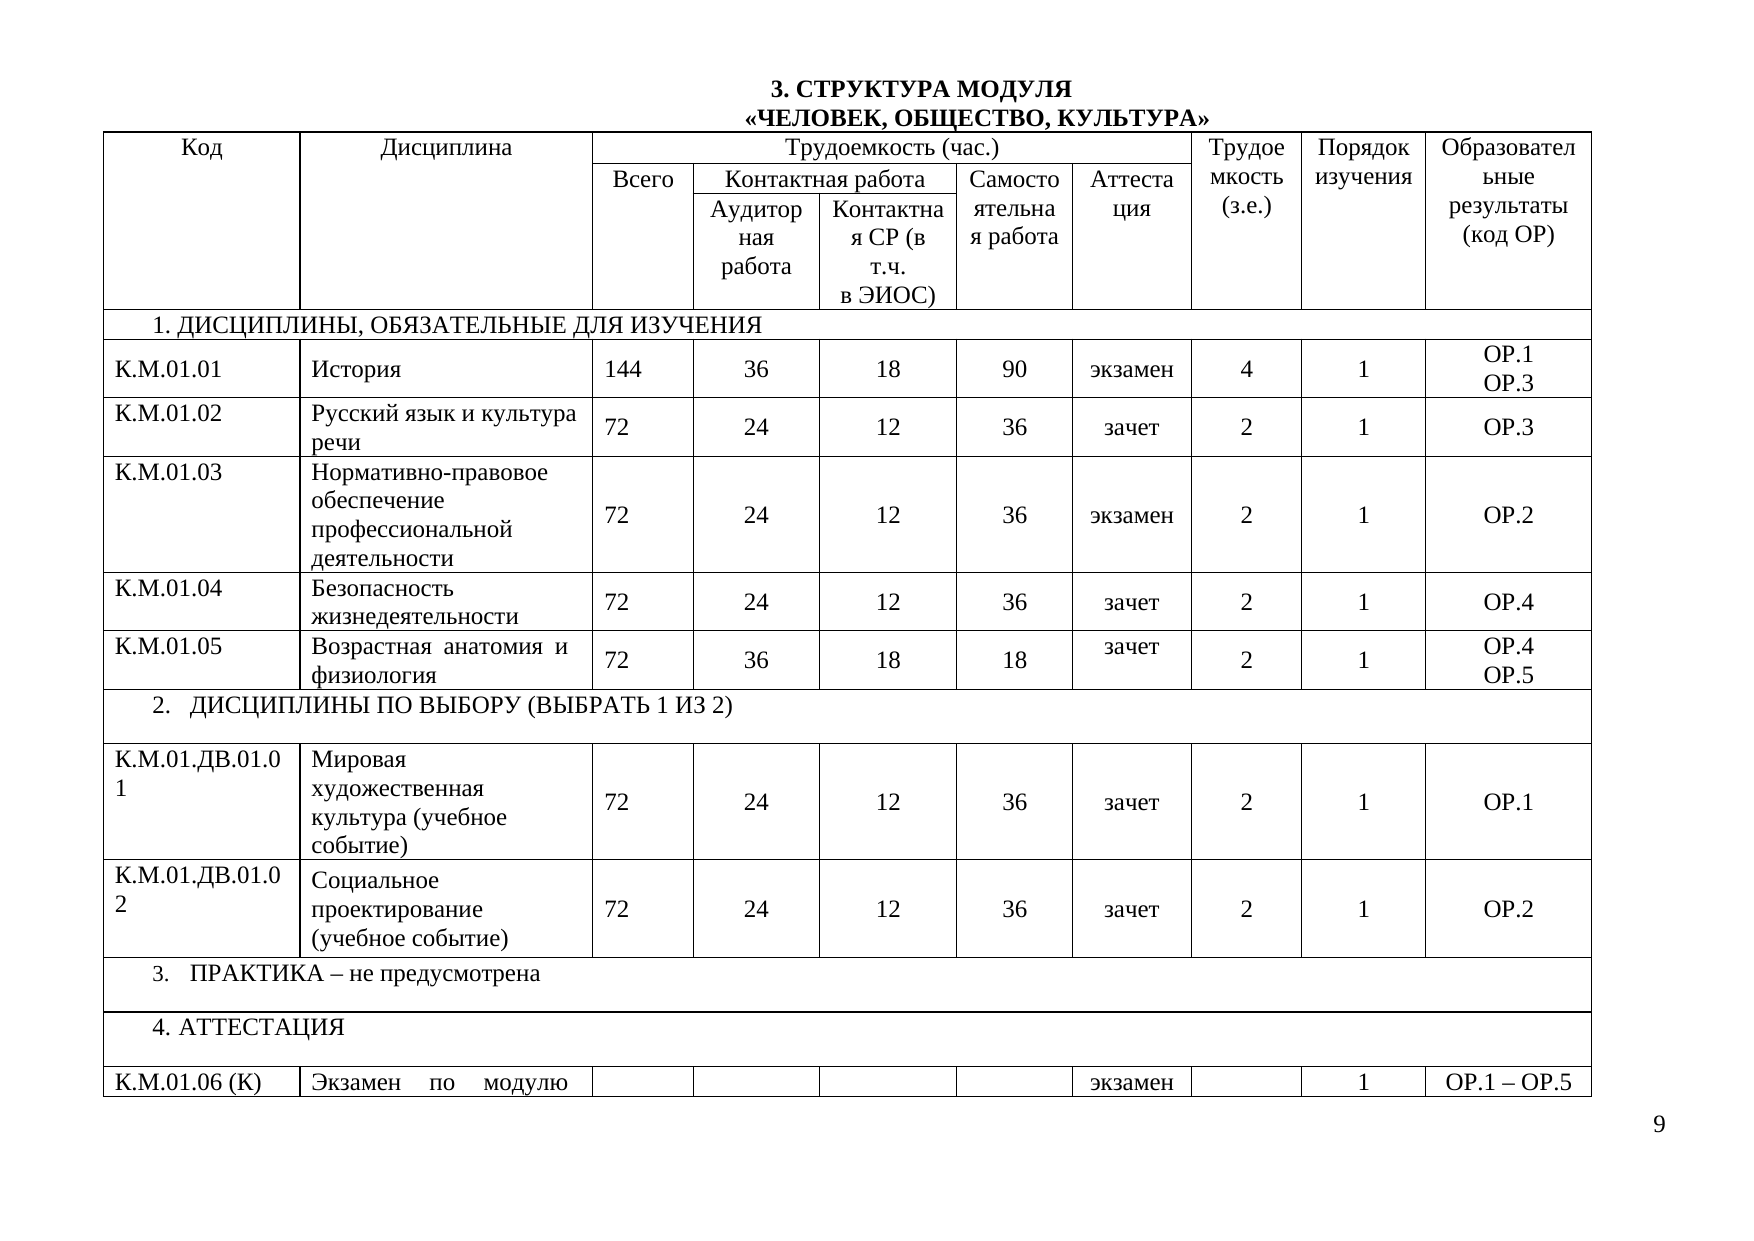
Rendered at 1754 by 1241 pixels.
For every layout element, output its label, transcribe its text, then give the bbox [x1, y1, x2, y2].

table_cell Мировая художественная культура (учебное событие) [301, 744, 592, 859]
table_cell 72 [593, 457, 693, 572]
table_cell 1 [1302, 1067, 1425, 1096]
table_cell ПРАКТИКА – не предусмотрена [104, 958, 1591, 1011]
table_cell 24 [694, 398, 819, 456]
table_cell Контактная СР (в т.ч. в ЭИОС) [820, 194, 956, 309]
table_cell ОР.4 ОР.5 [1426, 631, 1591, 689]
table_cell Аттестация [1073, 164, 1191, 309]
table_cell 2 [1192, 860, 1301, 957]
table_cell Самостоятельная работа [957, 164, 1072, 309]
table_cell 1 [1302, 744, 1425, 859]
table_cell [1192, 1067, 1301, 1096]
table_cell зачет [1073, 573, 1191, 630]
table_cell экзамен [1073, 1067, 1191, 1096]
table_cell [593, 1067, 693, 1096]
table_cell 18 [957, 631, 1072, 689]
table_cell 2 [1192, 631, 1301, 689]
table_cell 2 [1192, 457, 1301, 572]
table_cell Всего [593, 164, 693, 309]
table_cell 36 [957, 573, 1072, 630]
table_header Код [104, 133, 299, 309]
table_cell Безопасность жизнедеятельности [301, 573, 592, 630]
table_cell История [301, 340, 592, 397]
table_cell 144 [593, 340, 693, 397]
table_cell К.М.01.01 [104, 340, 299, 397]
table_cell 12 [820, 573, 956, 630]
table_cell 72 [593, 631, 693, 689]
table_cell ОР.1 ОР.3 [1426, 340, 1591, 397]
table_cell Социальное проектирование (учебное событие) [301, 860, 592, 957]
table_cell 2 [1192, 573, 1301, 630]
table_cell зачет [1073, 744, 1191, 859]
table_cell 36 [694, 631, 819, 689]
table_header Трудоемкость (з.е.) [1192, 133, 1301, 309]
table_header Дисциплина [301, 133, 592, 309]
table_cell ОР.4 [1426, 573, 1591, 630]
table_cell 4 [1192, 340, 1301, 397]
table_cell 1 [1302, 573, 1425, 630]
table_cell Аудиторная работа [694, 194, 819, 309]
table_cell 2 [1192, 398, 1301, 456]
table_cell 72 [593, 573, 693, 630]
table_cell 18 [820, 340, 956, 397]
text «ЧЕЛОВЕК, ОБЩЕСТВО, КУЛЬТУРА» [288, 103, 1665, 131]
table_cell 1 [1302, 398, 1425, 456]
table_cell К.М.01.ДВ.01.02 [104, 860, 299, 957]
table_cell 36 [694, 340, 819, 397]
table_cell [694, 1067, 819, 1096]
table_cell Нормативно-правовое обеспечение профессиональной деятельности [301, 457, 592, 572]
table_cell К.М.01.04 [104, 573, 299, 630]
table_cell экзамен [1073, 457, 1191, 572]
table_cell ОР.2 [1426, 457, 1591, 572]
table_cell 1 [1302, 631, 1425, 689]
table_cell 24 [694, 457, 819, 572]
table_cell [957, 1067, 1072, 1096]
table_cell К.М.01.05 [104, 631, 299, 689]
table_cell ОР.1 [1426, 744, 1591, 859]
table_cell Контактная работа [694, 164, 956, 193]
table_header Трудоемкость (час.) [593, 133, 1191, 163]
table_cell К.М.01.03 [104, 457, 299, 572]
table_cell 90 [957, 340, 1072, 397]
table_header Порядок изучения [1302, 133, 1425, 309]
table_cell 24 [694, 573, 819, 630]
table_cell АТТЕСТАЦИЯ [104, 1013, 1591, 1066]
table_cell ДИСЦИПЛИНЫ ПО ВЫБОРУ (ВЫБРАТЬ 1 ИЗ 2) [104, 690, 1591, 743]
table_cell 72 [593, 744, 693, 859]
table_cell Русский язык и культура речи [301, 398, 592, 456]
table_cell зачет [1073, 631, 1191, 689]
subtitle 3. СТРУКТУРА МОДУЛЯ [177, 74, 1665, 103]
table_cell 18 [820, 631, 956, 689]
table_cell 1 [1302, 860, 1425, 957]
table_cell 36 [957, 860, 1072, 957]
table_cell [301, 1067, 592, 1096]
table_cell 36 [957, 457, 1072, 572]
table_cell зачет [1073, 860, 1191, 957]
table_cell 12 [820, 457, 956, 572]
table_cell 2 [1192, 744, 1301, 859]
table_cell ОР.3 [1426, 398, 1591, 456]
table_cell 72 [593, 860, 693, 957]
table_cell 1 [1302, 340, 1425, 397]
table_cell К.М.01.06 (К) [104, 1067, 299, 1096]
table_cell [820, 1067, 956, 1096]
table_cell ОР.2 [1426, 860, 1591, 957]
table_cell 12 [820, 744, 956, 859]
table_cell Дисциплины, обязательные для изучения [104, 310, 1591, 338]
table_cell К.М.01.02 [104, 398, 299, 456]
table_cell 24 [694, 860, 819, 957]
table_cell 12 [820, 398, 956, 456]
table_cell 72 [593, 398, 693, 456]
table_cell 24 [694, 744, 819, 859]
table_cell зачет [1073, 398, 1191, 456]
table_header Образовательные результаты (код ОР) [1426, 133, 1591, 309]
table_cell К.М.01.ДВ.01.01 [104, 744, 299, 859]
table_cell ОР.1 – ОР.5 [1426, 1067, 1591, 1096]
table_cell 1 [1302, 457, 1425, 572]
table_cell экзамен [1073, 340, 1191, 397]
table_cell Возрастная анатомия и физиология [301, 631, 592, 689]
table_cell 36 [957, 744, 1072, 859]
table_cell 36 [957, 398, 1072, 456]
table_cell 12 [820, 860, 956, 957]
